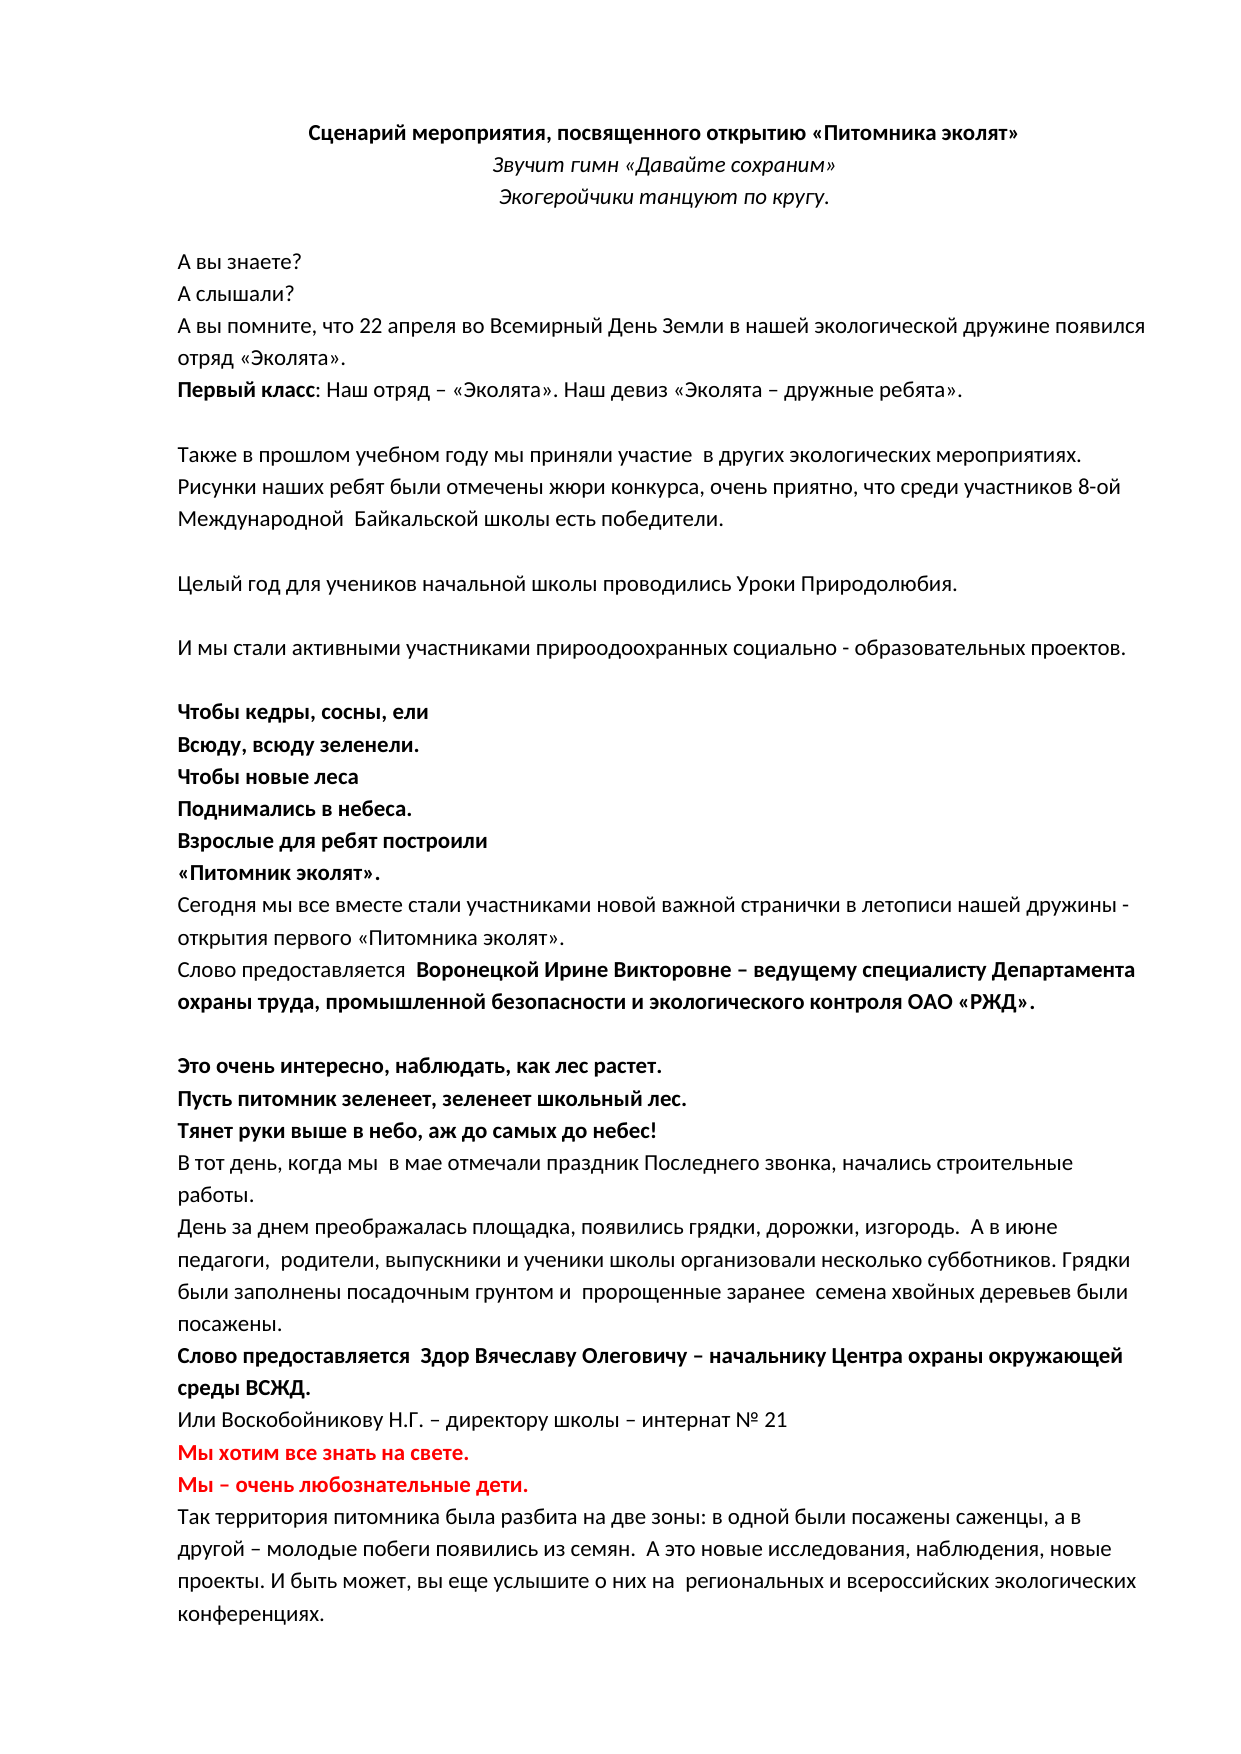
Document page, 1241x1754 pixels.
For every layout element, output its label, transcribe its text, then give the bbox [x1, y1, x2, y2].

text Сценарий мероприятия, посвященного открытию «Питомника эколят» [177, 118, 1152, 146]
text Сегодня мы все вместе стали участниками новой важной странички в летописи нашей дружины - открытия первого «Питомника эколят». [177, 891, 1152, 951]
text Звучит гимн «Давайте сохраним» [177, 150, 1152, 178]
text А слышали? [177, 279, 1152, 307]
text Экогеройчики танцуют по кругу. [177, 182, 1152, 211]
text Первый класс: Наш отряд – «Эколята». Наш девиз «Эколята – дружные ребята». [177, 376, 1152, 404]
text Всюду, всюду зеленели. [177, 730, 1152, 758]
text Слово предоставляется Здор Вячеславу Олеговичу – начальнику Центра охраны окружающей среды ВСЖД. [177, 1341, 1152, 1401]
text Целый год для учеников начальной школы проводились Уроки Природолюбия. [177, 569, 1152, 597]
text Так территория питомника была разбита на две зоны: в одной были посажены саженцы, а в другой – молодые побеги появились из семян. А это новые исследования, наблюдения, новые проекты. И быть может, вы еще услышите о них на региональных и всероссийских экологических конференциях. [177, 1502, 1152, 1627]
text Мы – очень любознательные дети. [177, 1470, 1152, 1498]
text Также в прошлом учебном году мы приняли участие в других экологических мероприятиях. [177, 440, 1152, 468]
text День за днем преображалась площадка, появились грядки, дорожки, изгородь. А в июне педагоги, родители, выпускники и ученики школы организовали несколько субботников. Грядки были заполнены посадочным грунтом и пророщенные заранее семена хвойных деревьев были посажены. [177, 1212, 1152, 1337]
text Пусть питомник зеленеет, зеленеет школьный лес. [177, 1084, 1152, 1112]
text Чтобы новые леса [177, 762, 1152, 790]
text «Питомник эколят». [177, 858, 1152, 886]
text Или Воскобойникову Н.Г. – директору школы – интернат № 21 [177, 1406, 1152, 1434]
text Тянет руки выше в небо, аж до самых до небес! [177, 1116, 1152, 1144]
text Это очень интересно, наблюдать, как лес растет. [177, 1052, 1152, 1079]
text Рисунки наших ребят были отмечены жюри конкурса, очень приятно, что среди участников 8-ой Международной Байкальской школы есть победители. [177, 472, 1152, 532]
text И мы стали активными участниками прироодоохранных социально - образовательных проектов. [177, 633, 1152, 661]
text А вы знаете? [177, 247, 1152, 275]
text Слово предоставляется Воронецкой Ирине Викторовне – ведущему специалисту Департамента охраны труда, промышленной безопасности и экологического контроля ОАО «РЖД». [177, 955, 1152, 1015]
text Поднимались в небеса. [177, 794, 1152, 822]
text Мы хотим все знать на свете. [177, 1438, 1152, 1466]
text В тот день, когда мы в мае отмечали праздник Последнего звонка, начались строительные работы. [177, 1148, 1152, 1208]
text Взрослые для ребят построили [177, 826, 1152, 854]
text А вы помните, что 22 апреля во Всемирный День Земли в нашей экологической дружине появился отряд «Эколята». [177, 311, 1152, 371]
text Чтобы кедры, сосны, ели [177, 697, 1152, 726]
